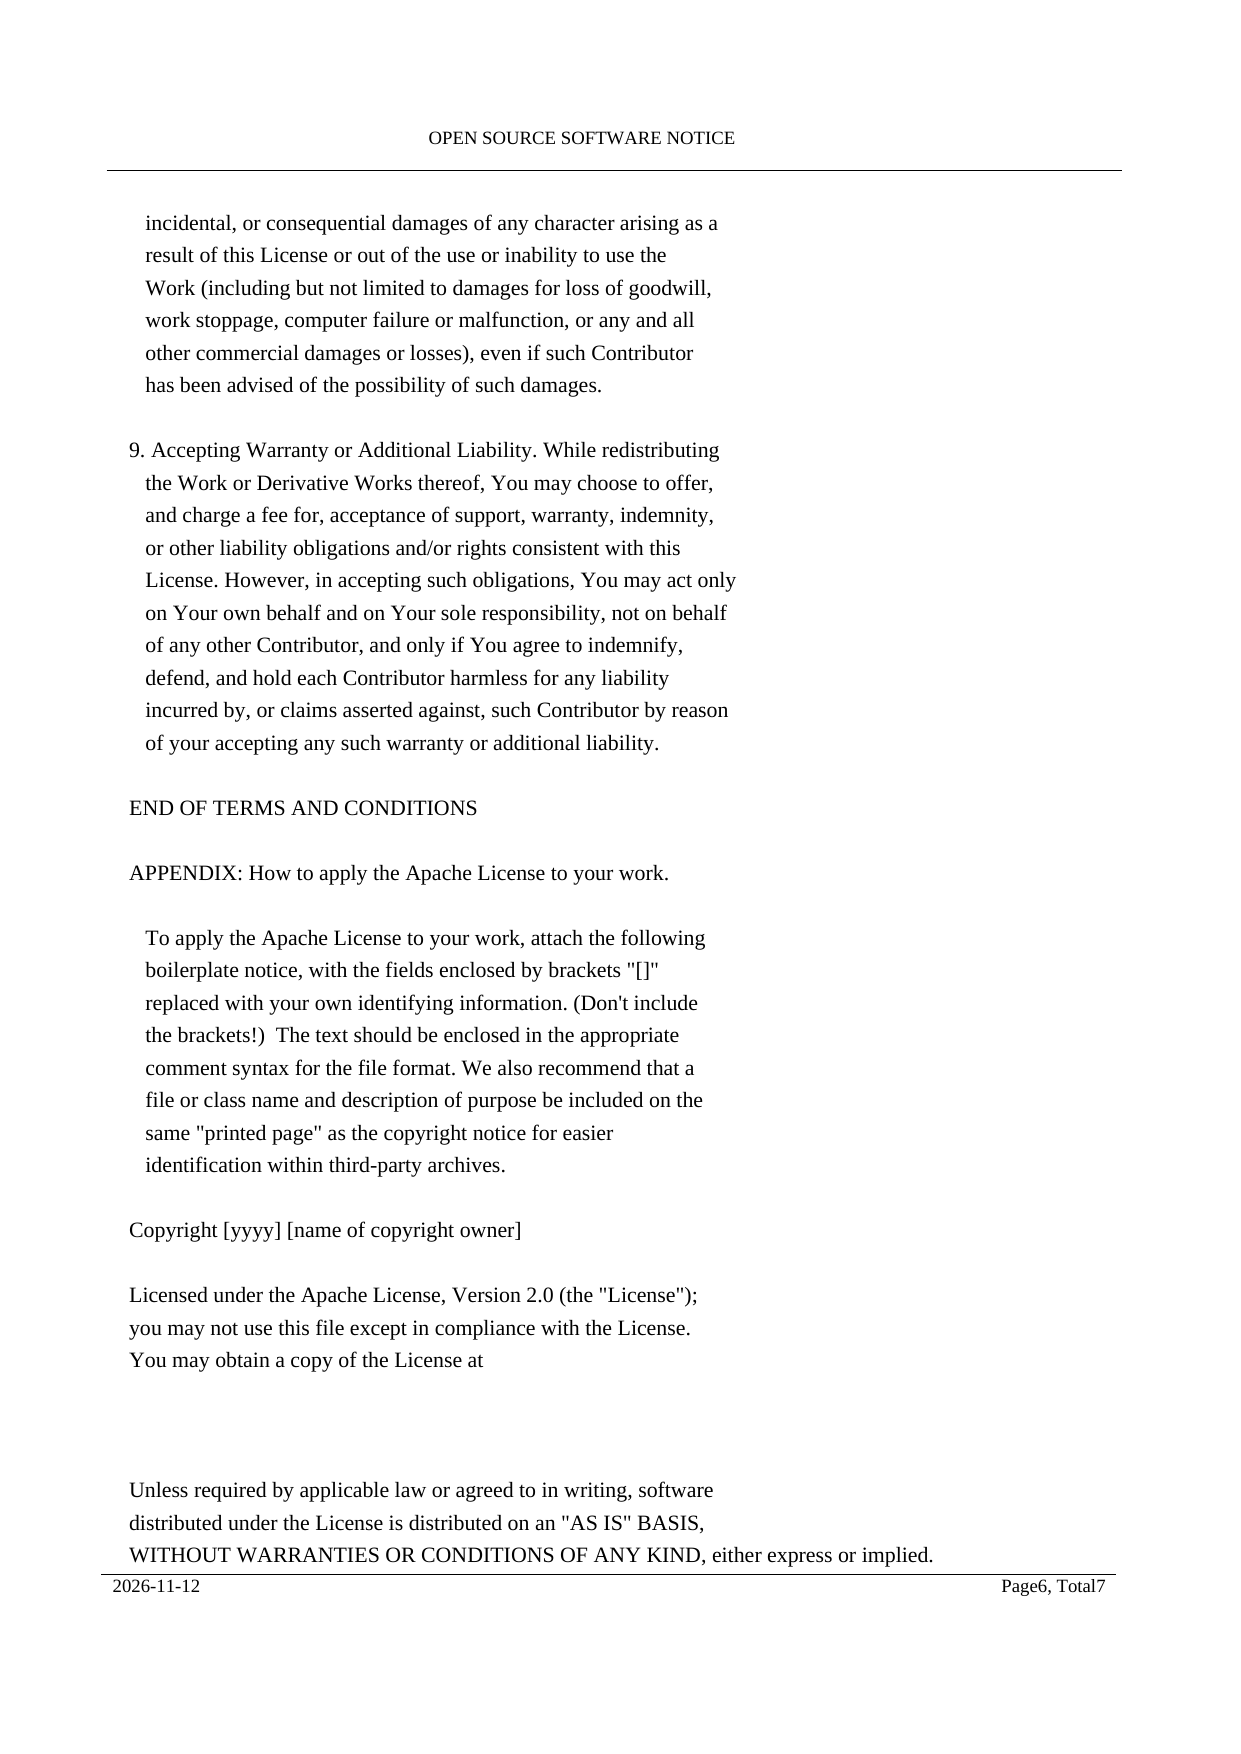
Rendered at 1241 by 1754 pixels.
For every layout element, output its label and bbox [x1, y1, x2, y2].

text [112, 206, 1128, 1571]
